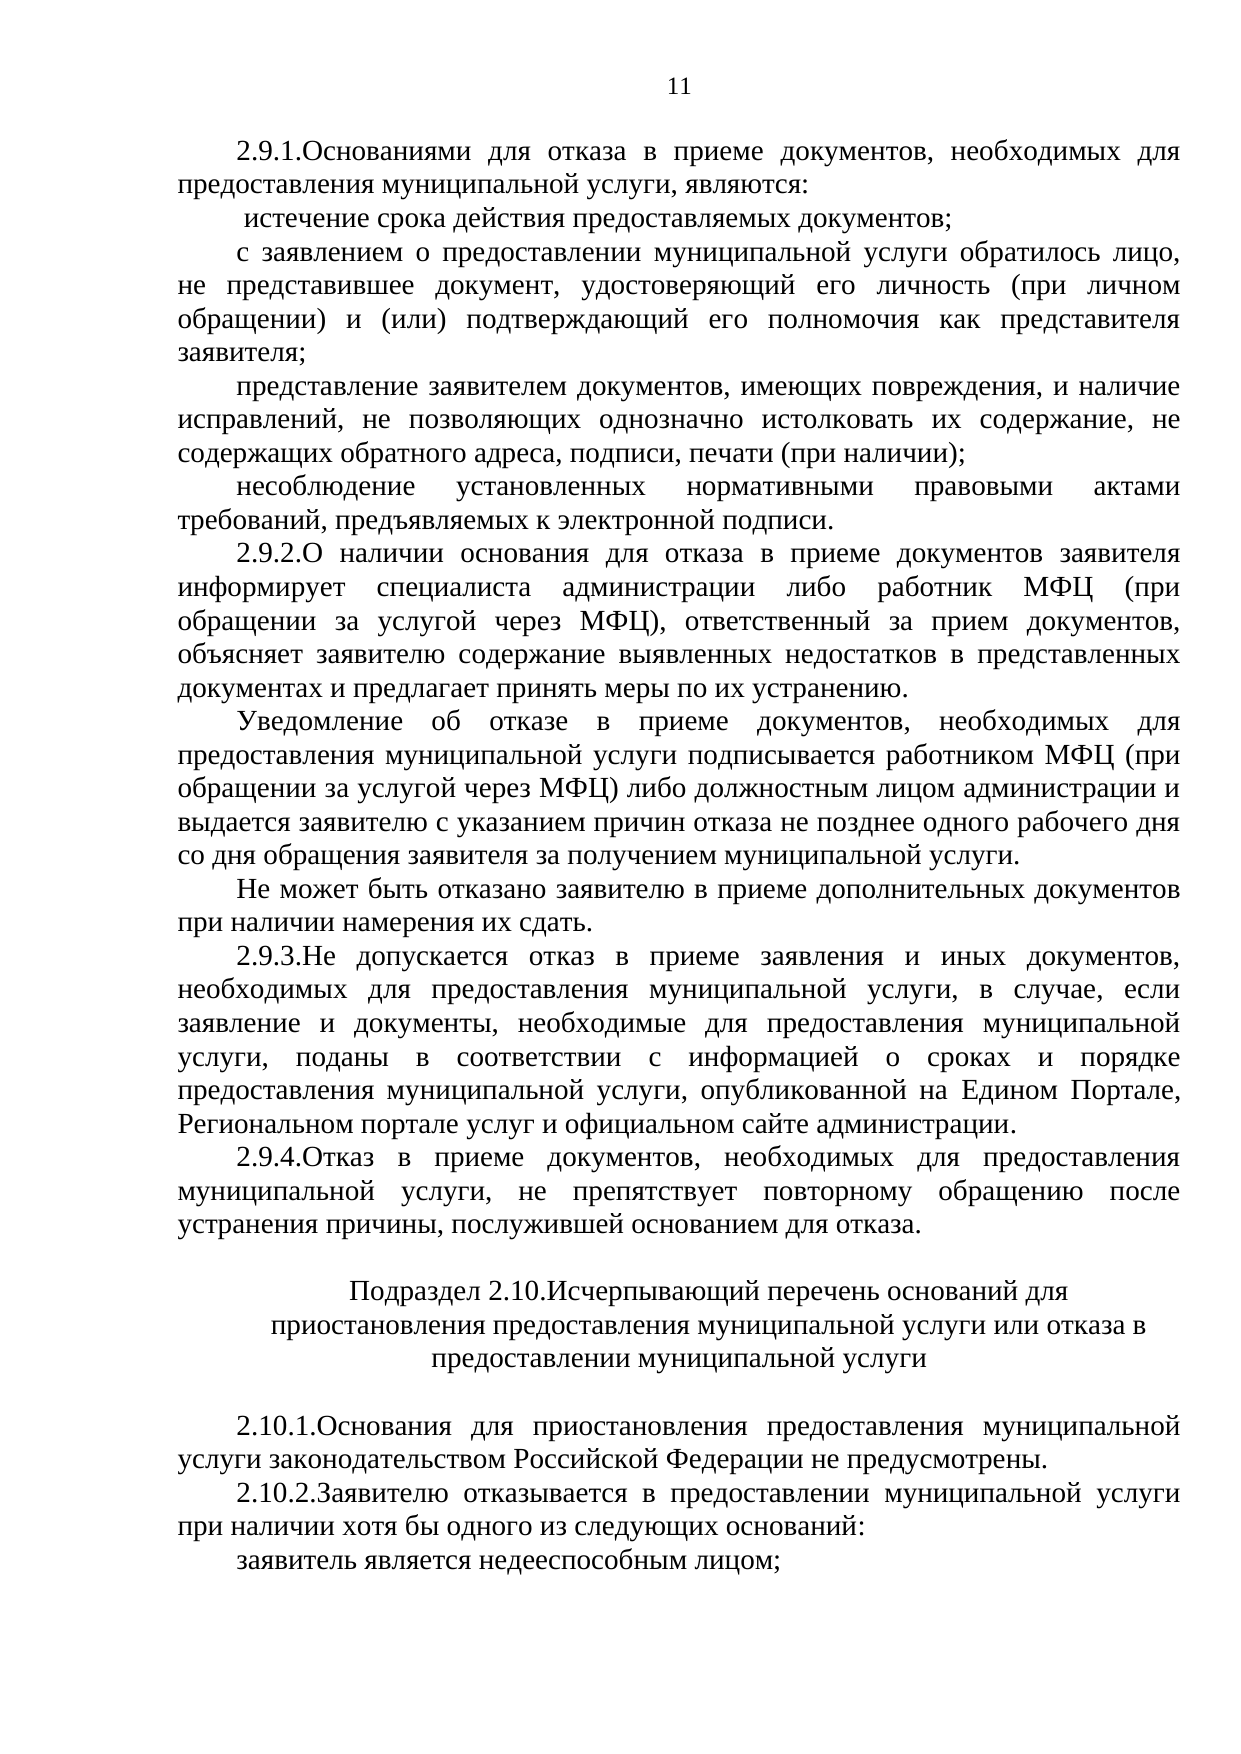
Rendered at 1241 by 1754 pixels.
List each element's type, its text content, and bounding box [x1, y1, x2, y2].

text 2.9.3.Не допускается отказ в приеме заявления и иных документов, необходимых для предоставления муниципальной услуги, в случае, если заявление и документы, необходимые для предоставления муниципальной услуги, поданы в соответствии с информацией о сроках и порядке предоставления муниципальной услуги, опубликованной на Едином Портале, Региональном портале услуг и официальном сайте администрации. [177, 938, 1181, 1139]
text с заявлением о предоставлении муниципальной услуги обратилось лицо, не представившее документ, удостоверяющий его личность (при личном обращении) и (или) подтверждающий его полномочия как представителя заявителя; [177, 234, 1181, 368]
text заявитель является недееспособным лицом; [177, 1542, 1181, 1575]
text представление заявителем документов, имеющих повреждения, и наличие исправлений, не позволяющих однозначно истолковать их содержание, не содержащих обратного адреса, подписи, печати (при наличии); [177, 368, 1181, 468]
text несоблюдение установленных нормативными правовыми актами требований, предъявляемых к электронной подписи. [177, 468, 1181, 536]
text Уведомление об отказе в приеме документов, необходимых для предоставления муниципальной услуги подписывается работником МФЦ (при обращении за услугой через МФЦ) либо должностным лицом администрации и выдается заявителю с указанием причин отказа не позднее одного рабочего дня со дня обращения заявителя за получением муниципальной услуги. [177, 703, 1181, 871]
text Не может быть отказано заявителю в приеме дополнительных документов при наличии намерения их сдать. [177, 871, 1181, 938]
text 2.9.1.Основаниями для отказа в приеме документов, необходимых для предоставления муниципальной услуги, являются: [177, 133, 1181, 200]
text 2.9.4.Отказ в приеме документов, необходимых для предоставления муниципальной услуги, не препятствует повторному обращению после устранения причины, послужившей основанием для отказа. [177, 1139, 1181, 1240]
text 2.9.2.О наличии основания для отказа в приеме документов заявителя информирует специалиста администрации либо работник МФЦ (при обращении за услугой через МФЦ), ответственный за прием документов, объясняет заявителю содержание выявленных недостатков в представленных документах и предлагает принять меры по их устранению. [177, 536, 1181, 703]
text 2.10.2.Заявителю отказывается в предоставлении муниципальной услуги при наличии хотя бы одного из следующих оснований: [177, 1475, 1181, 1542]
text 2.10.1.Основания для приостановления предоставления муниципальной услуги законодательством Российской Федерации не предусмотрены. [177, 1408, 1181, 1475]
text Подраздел 2.10.Исчерпывающий перечень оснований для [177, 1273, 1181, 1307]
text истечение срока действия предоставляемых документов; [177, 200, 1181, 234]
text приостановления предоставления муниципальной услуги или отказа в предоставлении муниципальной услуги [177, 1307, 1181, 1374]
